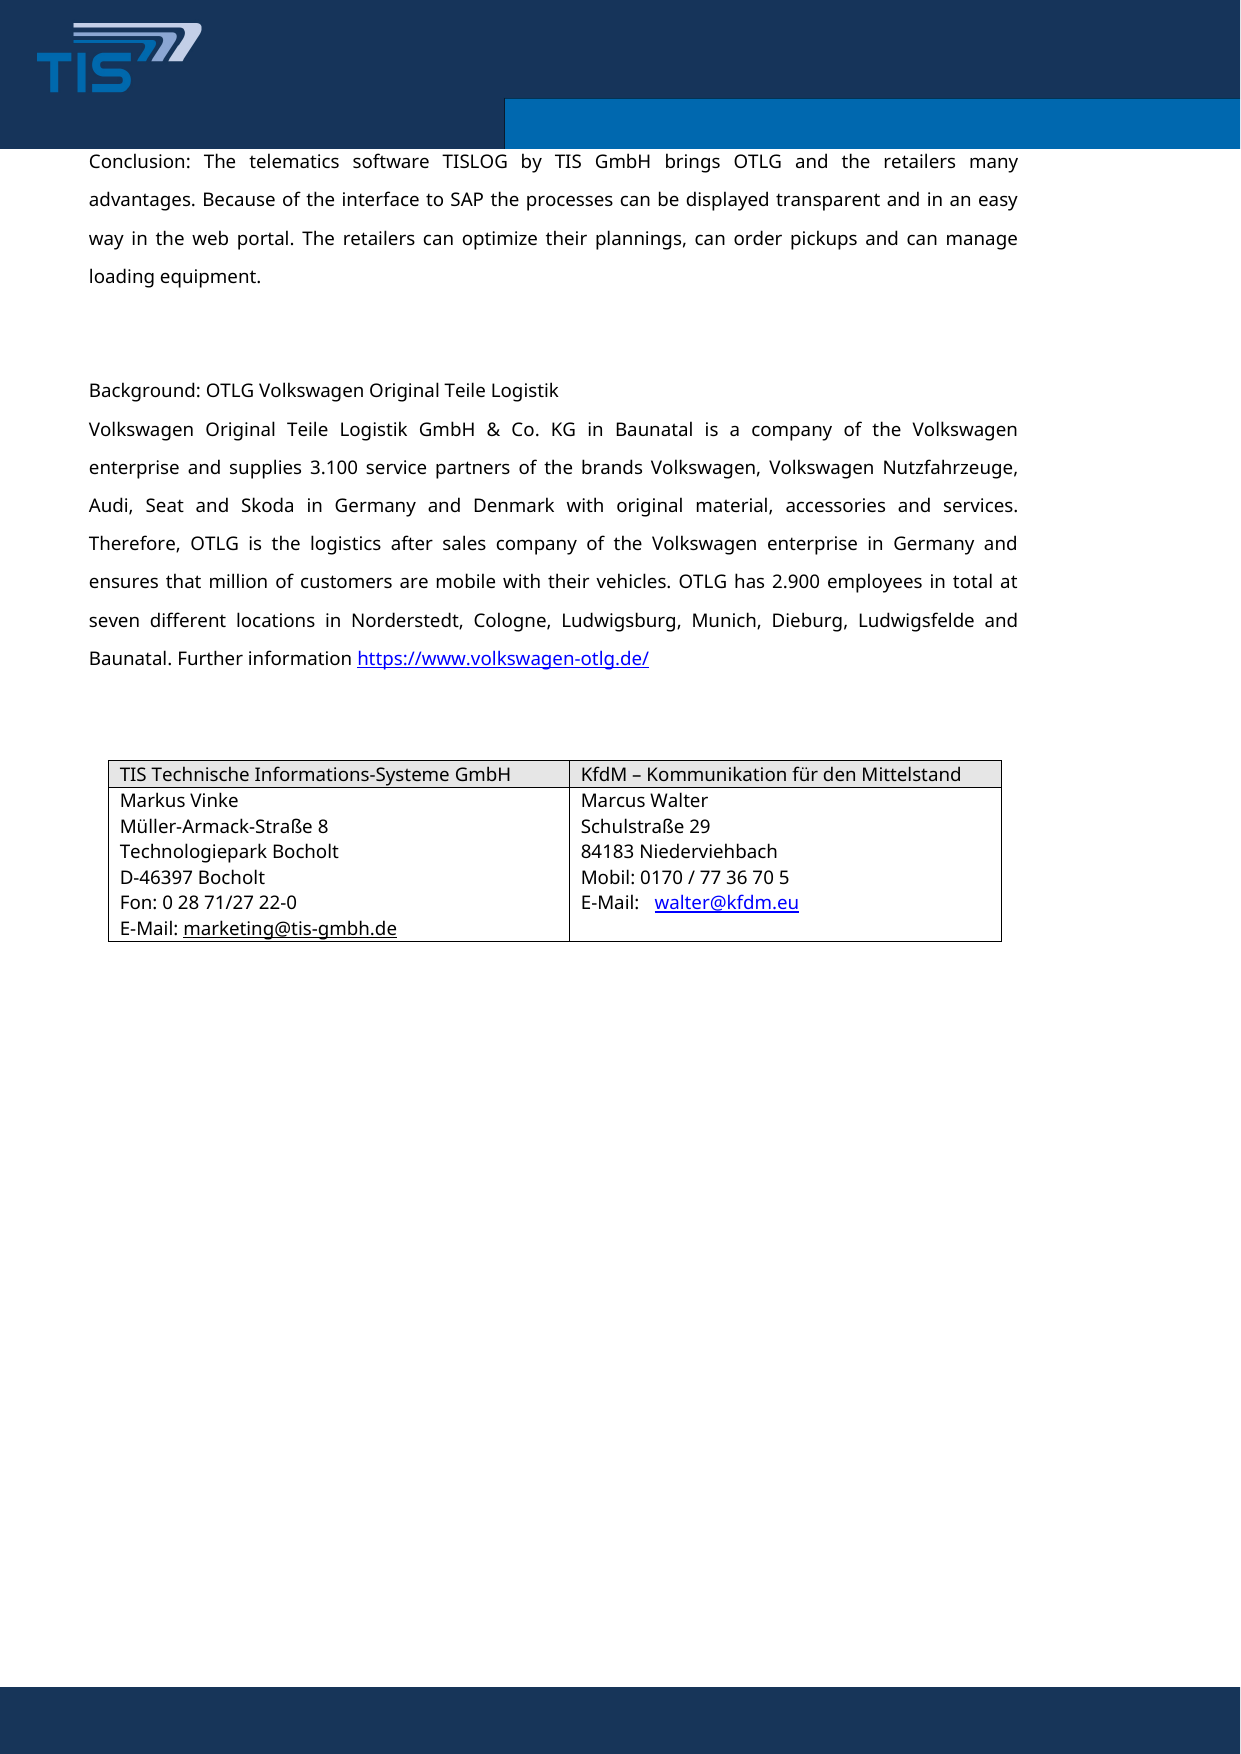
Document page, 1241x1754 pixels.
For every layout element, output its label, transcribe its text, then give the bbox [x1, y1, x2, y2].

table_cell Markus Vinke Müller-Armack-Straße 8 Technologiepark Bocholt D-46397 Bocholt Fon: 0 28 71/27 22-0 E-Mail: marketing@tis-gmbh.de [109, 788, 569, 941]
picture [0, 1687, 1241, 1754]
table_header KfdM – Kommunikation für den Mittelstand [570, 761, 1001, 787]
table_cell Marcus Walter Schulstraße 29 84183 Niederviehbach Mobil: 0170 / 77 36 70 5 E-Mail: walter@kfdm.eu [570, 788, 1001, 941]
picture [0, 0, 1241, 149]
text Background: OTLG Volkswagen Original Teile Logistik [89, 378, 1019, 403]
text Volkswagen Original Teile Logistik GmbH & Co. KG in Baunatal is a company of the Volkswagen enterprise and supplies 3.100 service partners of the brands Volkswagen, Volkswagen Nutzfahrzeuge, Audi, Seat and Skoda in Germany and Denmark with original material, accessories and services. Therefore, OTLG is the logistics after sales company of the Volkswagen enterprise in Germany and ensures that million of customers are mobile with their vehicles. OTLG has 2.900 employees in total at seven different locations in Norderstedt, Cologne, Ludwigsburg, Munich, Dieburg, Ludwigsfelde and Baunatal. Further information https://www.volkswagen-otlg.de/ [89, 416, 1019, 671]
text Conclusion: The telematics software TISLOG by TIS GmbH brings OTLG and the retailers many advantages. Because of the interface to SAP the processes can be displayed transparent and in an easy way in the web portal. The retailers can optimize their plannings, can order pickups and can manage loading equipment. [89, 149, 1019, 288]
table_header TIS Technische Informations-Systeme GmbH [109, 761, 569, 787]
